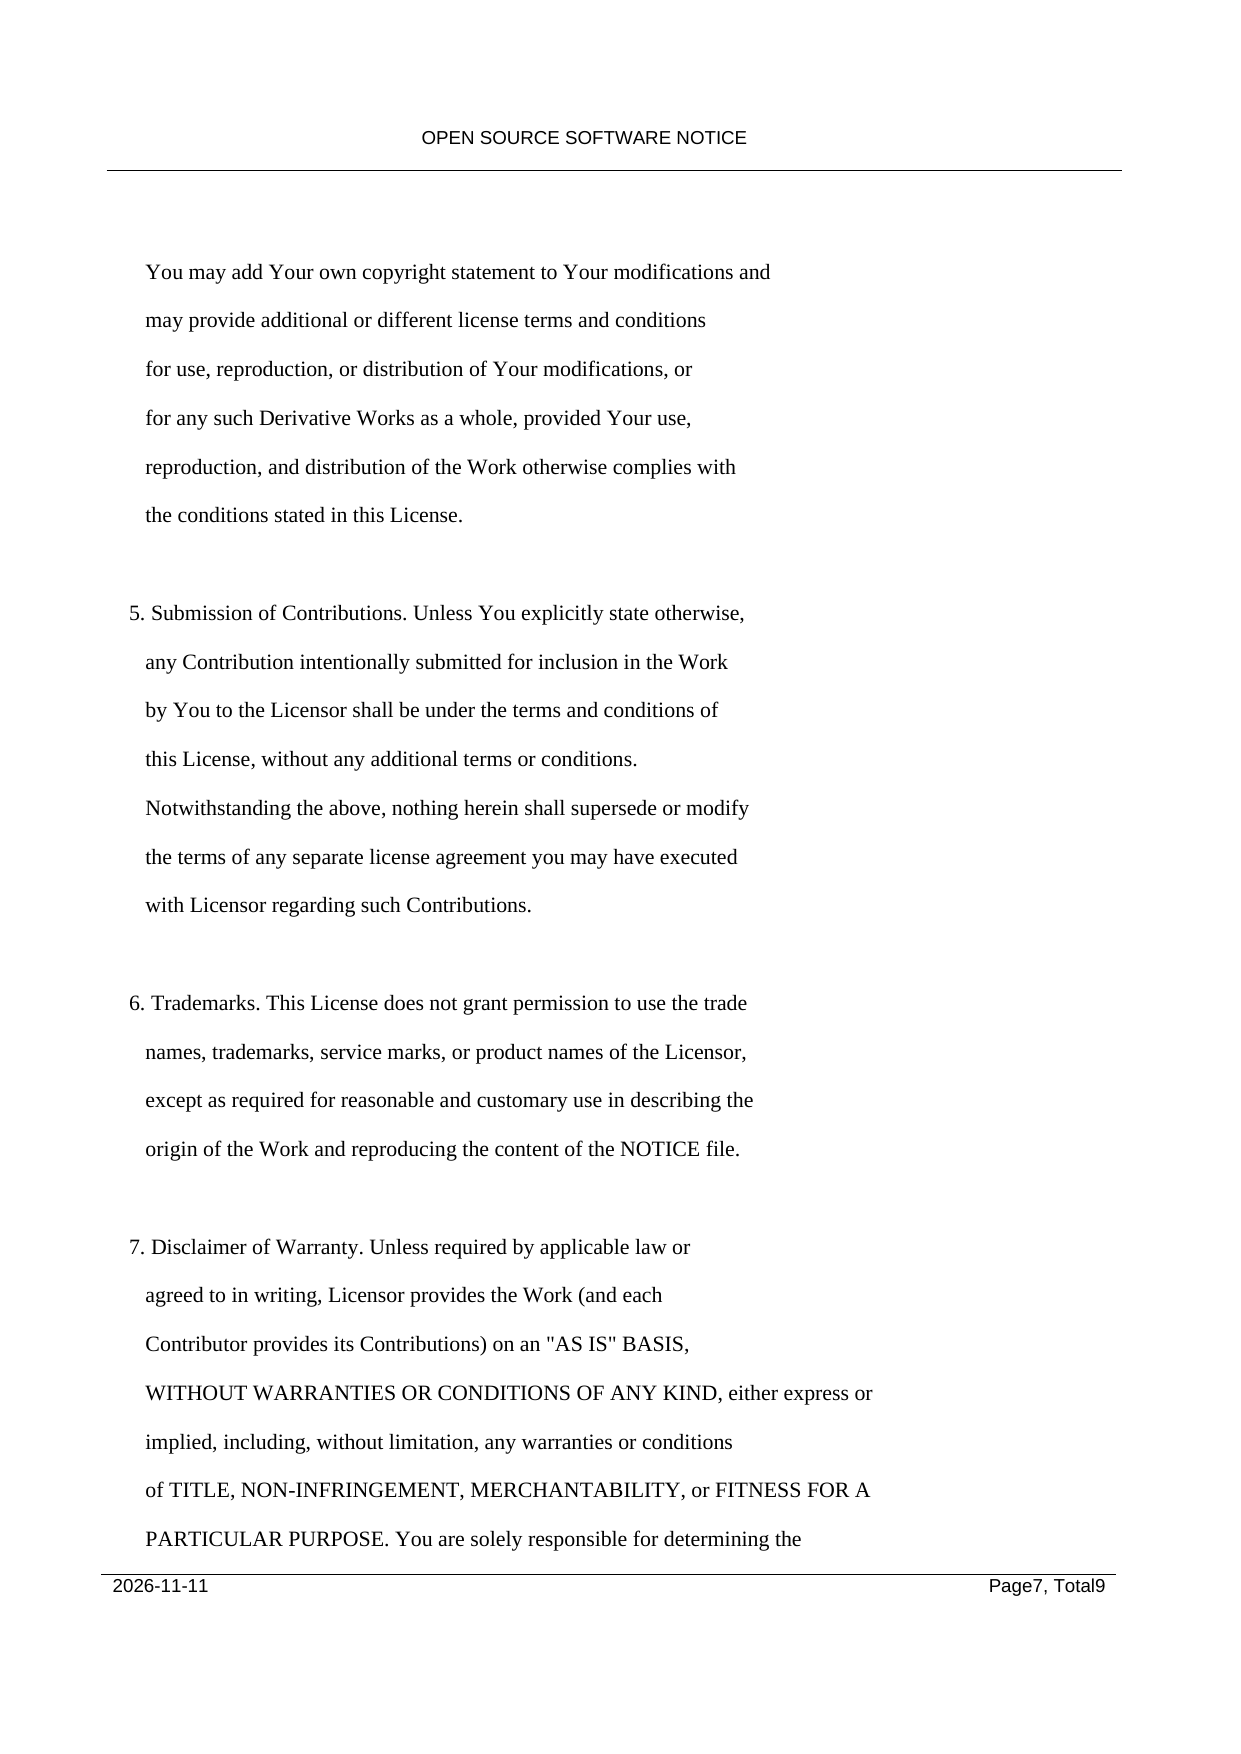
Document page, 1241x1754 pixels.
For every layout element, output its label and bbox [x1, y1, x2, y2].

text [112, 206, 1128, 1555]
